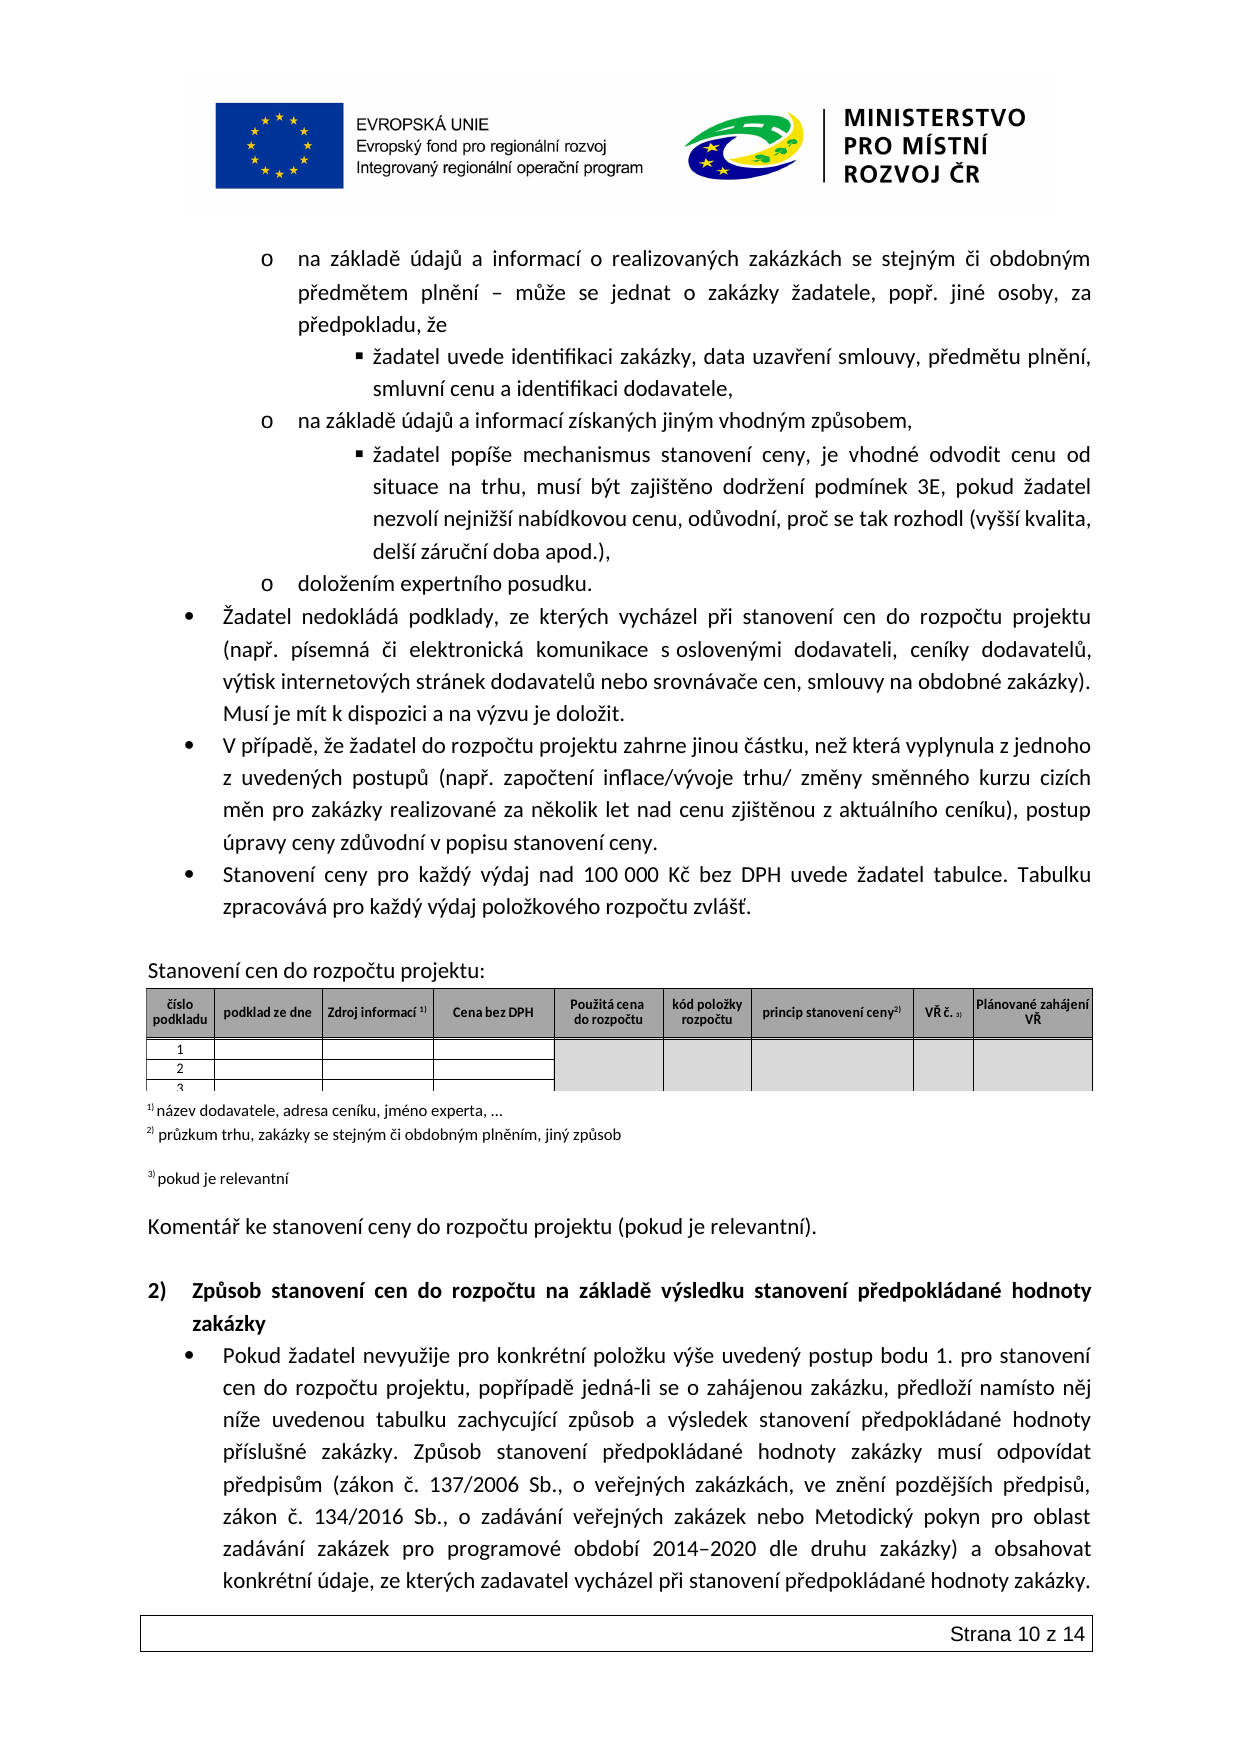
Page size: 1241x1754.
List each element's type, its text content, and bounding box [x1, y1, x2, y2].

list Komentář ke stanovení ceny do rozpočtu projektu (pokud je relevantní). [148, 1212, 1093, 1240]
list Stanovení cen do rozpočtu projektu: [148, 957, 1093, 984]
list doložením expertního posudku. [260, 569, 1093, 598]
list Žadatel nedokládá podklady, ze kterých vycházel při stanovení cen do rozpočtu projektu (např. písemná či elektronická komunikace s oslovenými dodavateli, ceníky dodavatelů, výtisk internetových stránek dodavatelů nebo srovnávače cen, smlouvy na obdobné zakázky). Musí je mít k dispozici a na výzvu je doložit. [185, 602, 1093, 727]
list žadatel uvede identifikaci zakázky, data uzavření smlouvy, předmětu plnění, smluvní cenu a identifikaci dodavatele, [354, 342, 1093, 402]
list na základě údajů a informací získaných jiným vhodným způsobem, [260, 407, 1093, 436]
list Stanovení ceny pro každý výdaj nad 100 000 Kč bez DPH uvede žadatel tabulce. Tabulku zpracovává pro každý výdaj položkového rozpočtu zvlášť. [185, 860, 1093, 920]
list Způsob stanovení cen do rozpočtu na základě výsledku stanovení předpokládané hodnoty zakázky [148, 1277, 1093, 1337]
list na základě údajů a informací o realizovaných zakázkách se stejným či obdobným předmětem plnění – může se jednat o zakázky žadatele, popř. jiné osoby, za předpokladu, že [260, 244, 1093, 338]
list 1) název dodavatele, adresa ceníku, jméno experta, … [146, 1101, 1093, 1121]
picture [187, 73, 1053, 217]
list 2) průzkum trhu, zakázky se stejným či obdobným plněním, jiný způsob [146, 1124, 1093, 1144]
list V případě, že žadatel do rozpočtu projektu zahrne jinou částku, než která vyplynula z jednoho z uvedených postupů (např. započtení inflace/vývoje trhu/ změny směnného kurzu cizích měn pro zakázky realizované za několik let nad cenu zjištěnou z aktuálního ceníku), postup úpravy ceny zdůvodní v popisu stanovení ceny. [185, 731, 1093, 856]
list žadatel popíše mechanismus stanovení ceny, je vhodné odvodit cenu od situace na trhu, musí být zajištěno dodržení podmínek 3E, pokud žadatel nezvolí nejnižší nabídkovou cenu, odůvodní, proč se tak rozhodl (vyšší kvalita, delší záruční doba apod.), [354, 440, 1093, 565]
text 3) pokud je relevantní [148, 1168, 1093, 1188]
